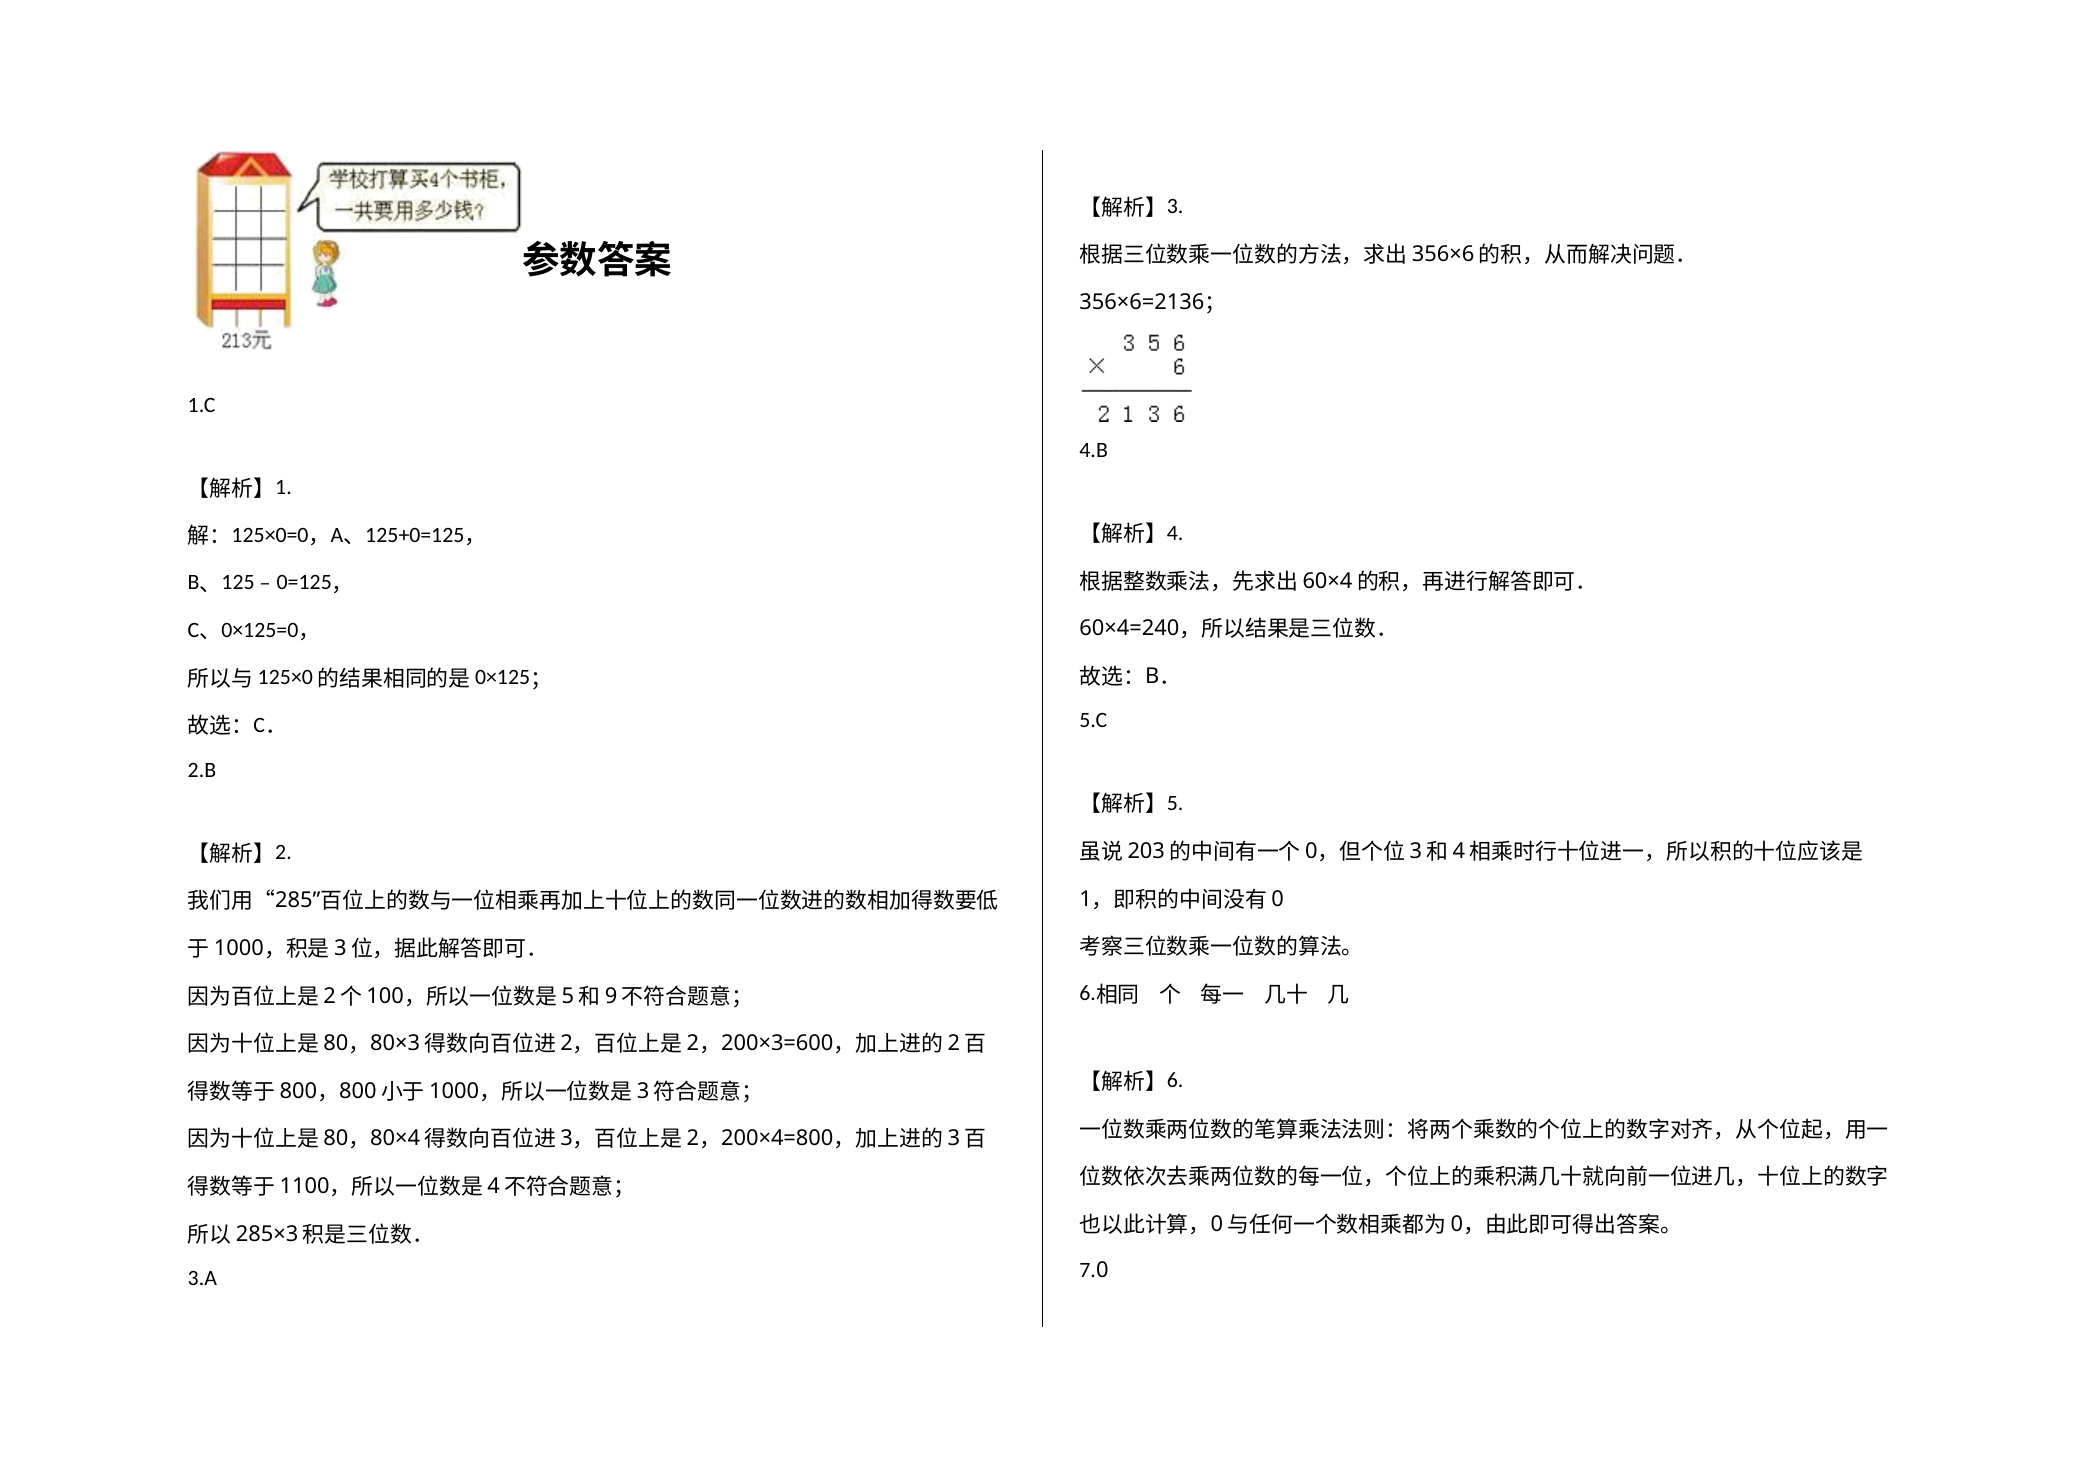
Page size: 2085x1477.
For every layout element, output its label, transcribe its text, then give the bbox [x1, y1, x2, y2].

text 【解析】5. [1079, 786, 1897, 818]
text 我们用“285”百位上的数与一位相乘再加上十位上的数同一位数进的数相加得数要低于1000，积是3位，据此解答即可． [187, 883, 1005, 963]
text 虽说203的中间有一个0，但个位3和4相乘时行十位进一，所以积的十位应该是1，即积的中间没有0 [1079, 834, 1897, 913]
text 【解析】3. [1079, 190, 1897, 222]
text 6.相同 个 每一 几十 几 [1079, 977, 1897, 1008]
text 所以与125×0的结果相同的是0×125； [187, 661, 1005, 693]
text 因为十位上是80，80×4得数向百位进3，百位上是2，200×4=800，加上进的3百得数等于1100，所以一位数是4不符合题意； [187, 1121, 1005, 1201]
text 1.C [187, 391, 1005, 418]
text 因为十位上是80，80×3得数向百位进2，百位上是2，200×3=600，加上进的2百得数等于800，800小于1000，所以一位数是3符合题意； [187, 1026, 1005, 1106]
text 根据三位数乘一位数的方法，求出356×6的积，从而解决问题． [1079, 237, 1897, 269]
text B、125﹣0=125， [187, 566, 1005, 598]
text 【解析】2. [187, 836, 1005, 868]
text 故选：C． [187, 708, 1005, 740]
text C、0×125=0， [187, 613, 1005, 645]
text 356×6=2136； [1079, 285, 1897, 317]
text 7.0 [1079, 1254, 1897, 1284]
text 60×4=240，所以结果是三位数． [1079, 611, 1897, 643]
picture [1079, 332, 1192, 422]
text 4.B [1079, 436, 1897, 463]
text 【解析】6. [1079, 1064, 1897, 1096]
text 考察三位数乘一位数的算法。 [1079, 929, 1897, 961]
text 【解析】4. [1079, 516, 1897, 548]
text 2.B [187, 756, 1005, 783]
text 5.C [1079, 706, 1897, 733]
text 根据整数乘法，先求出60×4的积，再进行解答即可． [1079, 564, 1897, 595]
text 解：125×0=0，A、125+0=125， [187, 518, 1005, 550]
text 所以285×3积是三位数． [187, 1217, 1005, 1248]
text 因为百位上是2个100，所以一位数是5和9不符合题意； [187, 979, 1005, 1010]
picture [187, 150, 522, 354]
text 故选：B． [1079, 659, 1897, 691]
text 【解析】1. [187, 471, 1005, 503]
text 一位数乘两位数的笔算乘法法则：将两个乘数的个位上的数字对齐，从个位起，用一位数依次去乘两位数的每一位，个位上的乘积满几十就向前一位进几，十位上的数字也以此计算，0与任何一个数相乘都为0，由此即可得出答案。 [1079, 1112, 1897, 1238]
text 3.A [187, 1264, 1005, 1291]
